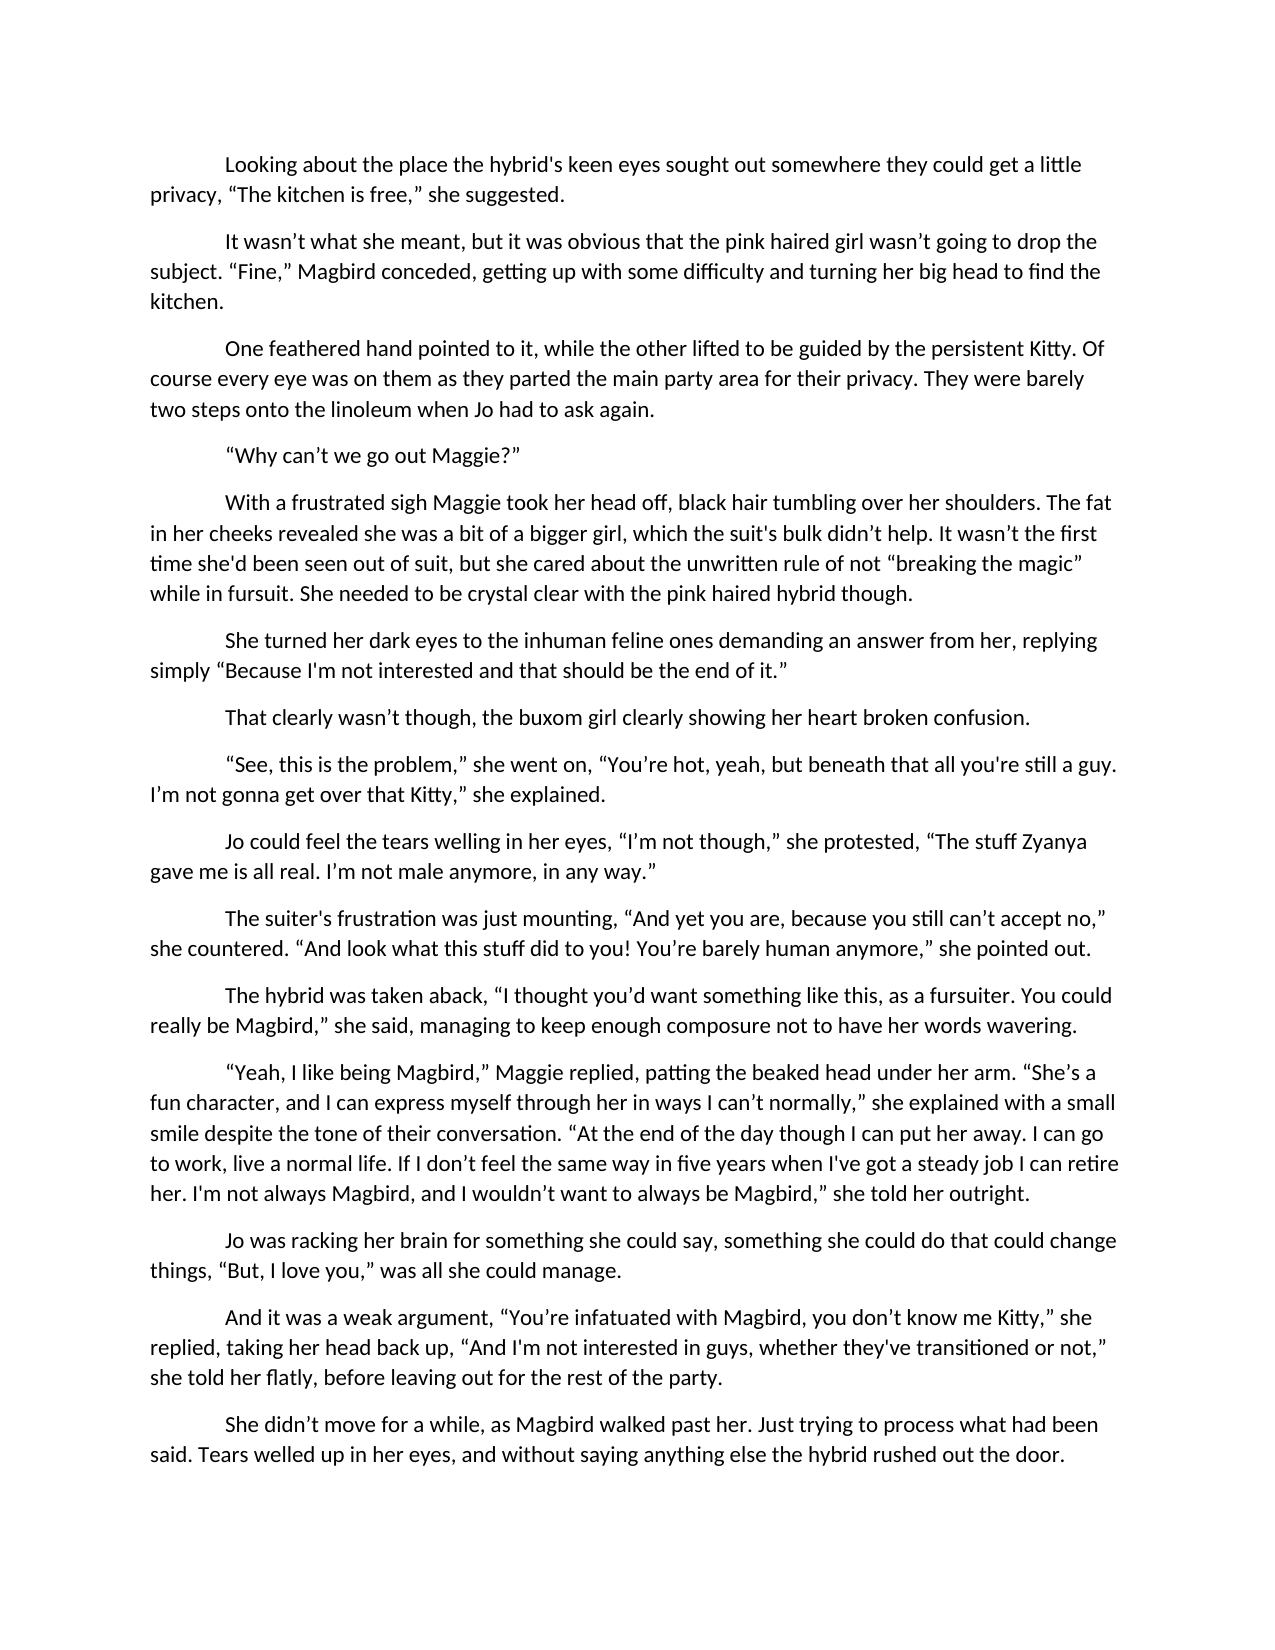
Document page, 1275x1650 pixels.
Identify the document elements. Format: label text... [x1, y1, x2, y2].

text “Why can’t we go out Maggie?” [150, 442, 1125, 470]
text Looking about the place the hybrid's keen eyes sought out somewhere they could get a little privacy, “The kitchen is free,” she suggested. [150, 150, 1125, 208]
text The suiter's frustration was just mounting, “And yet you are, because you still can’t accept no,” she countered. “And look what this stuff did to you! You’re barely human anymore,” she pointed out. [150, 904, 1125, 962]
text The hybrid was taken aback, “I thought you’d want something like this, as a fursuiter. You could really be Magbird,” she said, managing to keep enough composure not to have her words wavering. [150, 981, 1125, 1039]
text She didn’t move for a while, as Magbird walked past her. Just trying to process what had been said. Tears welled up in her eyes, and without saying anything else the hybrid rushed out the door. [150, 1410, 1125, 1469]
text Jo was racking her brain for something she could say, something she could do that could change things, “But, I love you,” was all she could manage. [150, 1226, 1125, 1284]
text It wasn’t what she meant, but it was obvious that the pink haired girl wasn’t going to drop the subject. “Fine,” Magbird conceded, getting up with some difficulty and turning her big head to find the kitchen. [150, 227, 1125, 316]
text Jo could feel the tears welling in her eyes, “I’m not though,” she protested, “The stuff Zyanya gave me is all real. I’m not male anymore, in any way.” [150, 827, 1125, 885]
text She turned her dark eyes to the inhuman feline ones demanding an answer from her, replying simply “Because I'm not interested and that should be the end of it.” [150, 626, 1125, 684]
text And it was a weak argument, “You’re infatuated with Magbird, you don’t know me Kitty,” she replied, taking her head back up, “And I'm not interested in guys, whether they've transitioned or not,” she told her flatly, before leaving out for the rest of the party. [150, 1303, 1125, 1392]
text That clearly wasn’t though, the buxom girl clearly showing her heart broken confusion. [150, 703, 1125, 731]
text One feathered hand pointed to it, while the other lifted to be guided by the persistent Kitty. Of course every eye was on them as they parted the main party area for their privacy. They were barely two steps onto the linoleum when Jo had to ask again. [150, 334, 1125, 423]
text “Yeah, I like being Magbird,” Maggie replied, patting the beaked head under her arm. “She’s a fun character, and I can express myself through her in ways I can’t normally,” she explained with a small smile despite the tone of their conversation. “At the end of the day though I can put her away. I can go to work, live a normal life. If I don’t feel the same way in five years when I've got a steady job I can retire her. I'm not always Magbird, and I wouldn’t want to always be Magbird,” she told her outright. [150, 1058, 1125, 1207]
text With a frustrated sigh Maggie took her head off, black hair tumbling over her shoulders. The fat in her cheeks revealed she was a bit of a bigger girl, which the suit's bulk didn’t help. It wasn’t the first time she'd been seen out of suit, but she cared about the unwritten rule of not “breaking the magic” while in fursuit. She needed to be crystal clear with the pink haired hybrid though. [150, 488, 1125, 607]
text “See, this is the problem,” she went on, “You’re hot, yeah, but beneath that all you're still a guy. I’m not gonna get over that Kitty,” she explained. [150, 750, 1125, 808]
